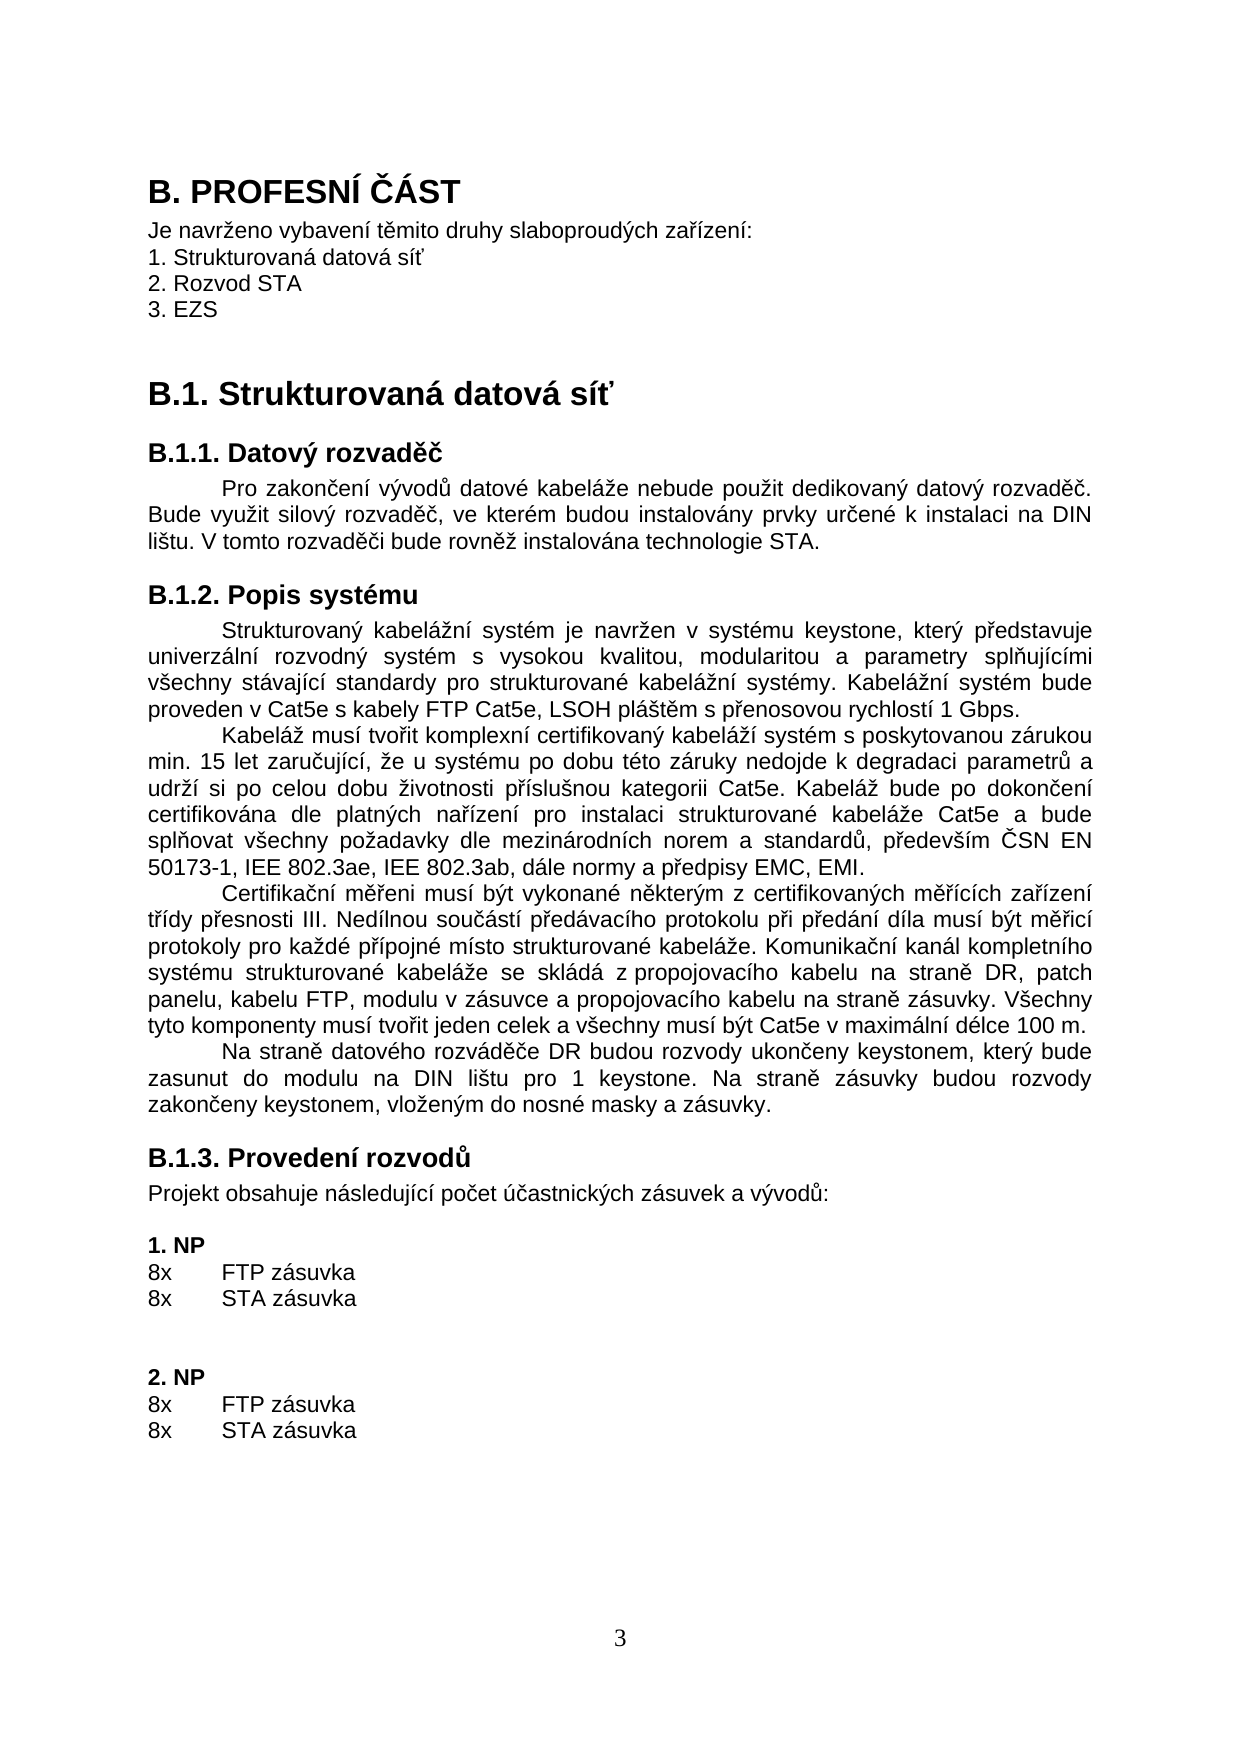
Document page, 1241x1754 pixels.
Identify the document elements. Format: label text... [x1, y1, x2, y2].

text 1. Strukturovaná datová síť [148, 244, 1093, 270]
text 2. Rozvod STA [148, 270, 1093, 296]
text 8x STA zásuvka [148, 1285, 1093, 1312]
text 8x STA zásuvka [148, 1417, 1093, 1443]
text Pro zakončení vývodů datové kabeláže nebude použit dedikovaný datový rozvaděč. Bude využit silový rozvaděč, ve kterém budou instalovány prvky určené k instalaci na DIN lištu. V tomto rozvaděči bude rovněž instalována technologie STA. [148, 475, 1093, 554]
subtitle B.1.2. Popis systému [148, 579, 1093, 610]
subtitle B.1. Strukturovaná datová síť [148, 374, 1093, 412]
text Je navrženo vybavení těmito druhy slaboproudých zařízení: [148, 217, 1093, 244]
subtitle B.1.1. Datový rozvaděč [148, 437, 1093, 469]
text Kabeláž musí tvořit komplexní certifikovaný kabeláží systém s poskytovanou zárukou min. 15 let zaručující, že u systému po dobu této záruky nedojde k degradaci parametrů a udrží si po celou dobu životnosti příslušnou kategorii Cat5e. Kabeláž bude po dokončení certifikována dle platných nařízení pro instalaci strukturované kabeláže Cat5e a bude splňovat všechny požadavky dle mezinárodních norem a standardů, především ČSN EN 50173-1, IEE 802.3ae, IEE 802.3ab, dále normy a předpisy EMC, EMI. [148, 722, 1093, 880]
text Strukturovaný kabelážní systém je navržen v systému keystone, který představuje univerzální rozvodný systém s vysokou kvalitou, modularitou a parametry splňujícími všechny stávající standardy pro strukturované kabelážní systémy. Kabelážní systém bude proveden v Cat5e s kabely FTP Cat5e, LSOH pláštěm s přenosovou rychlostí 1 Gbps. [148, 617, 1093, 722]
text 1. NP [148, 1232, 1093, 1259]
text Certifikační měřeni musí být vykonané některým z certifikovaných měřících zařízení třídy přesnosti III. Nedílnou součástí předávacího protokolu při předání díla musí být měřicí protokoly pro každé přípojné místo strukturované kabeláže. Komunikační kanál kompletního systému strukturované kabeláže se skládá z propojovacího kabelu na straně DR, patch panelu, kabelu FTP, modulu v zásuvce a propojovacího kabelu na straně zásuvky. Všechny tyto komponenty musí tvořit jeden celek a všechny musí být Cat5e v maximální délce . [148, 880, 1093, 1038]
subtitle B.1.3. Provedení rozvodů [148, 1142, 1093, 1173]
text Projekt obsahuje následující počet účastnických zásuvek a vývodů: [148, 1180, 1093, 1206]
text 8x FTP zásuvka [148, 1259, 1093, 1285]
subtitle B. PROFESNÍ ČÁST [148, 173, 1093, 211]
text 8x FTP zásuvka [148, 1391, 1093, 1417]
text 3. EZS [148, 296, 1093, 323]
text Na straně datového rozváděče DR budou rozvody ukončeny keystonem, který bude zasunut do modulu na DIN lištu pro 1 keystone. Na straně zásuvky budou rozvody zakončeny keystonem, vloženým do nosné masky a zásuvky. [148, 1038, 1093, 1117]
text 2. NP [148, 1364, 1093, 1391]
